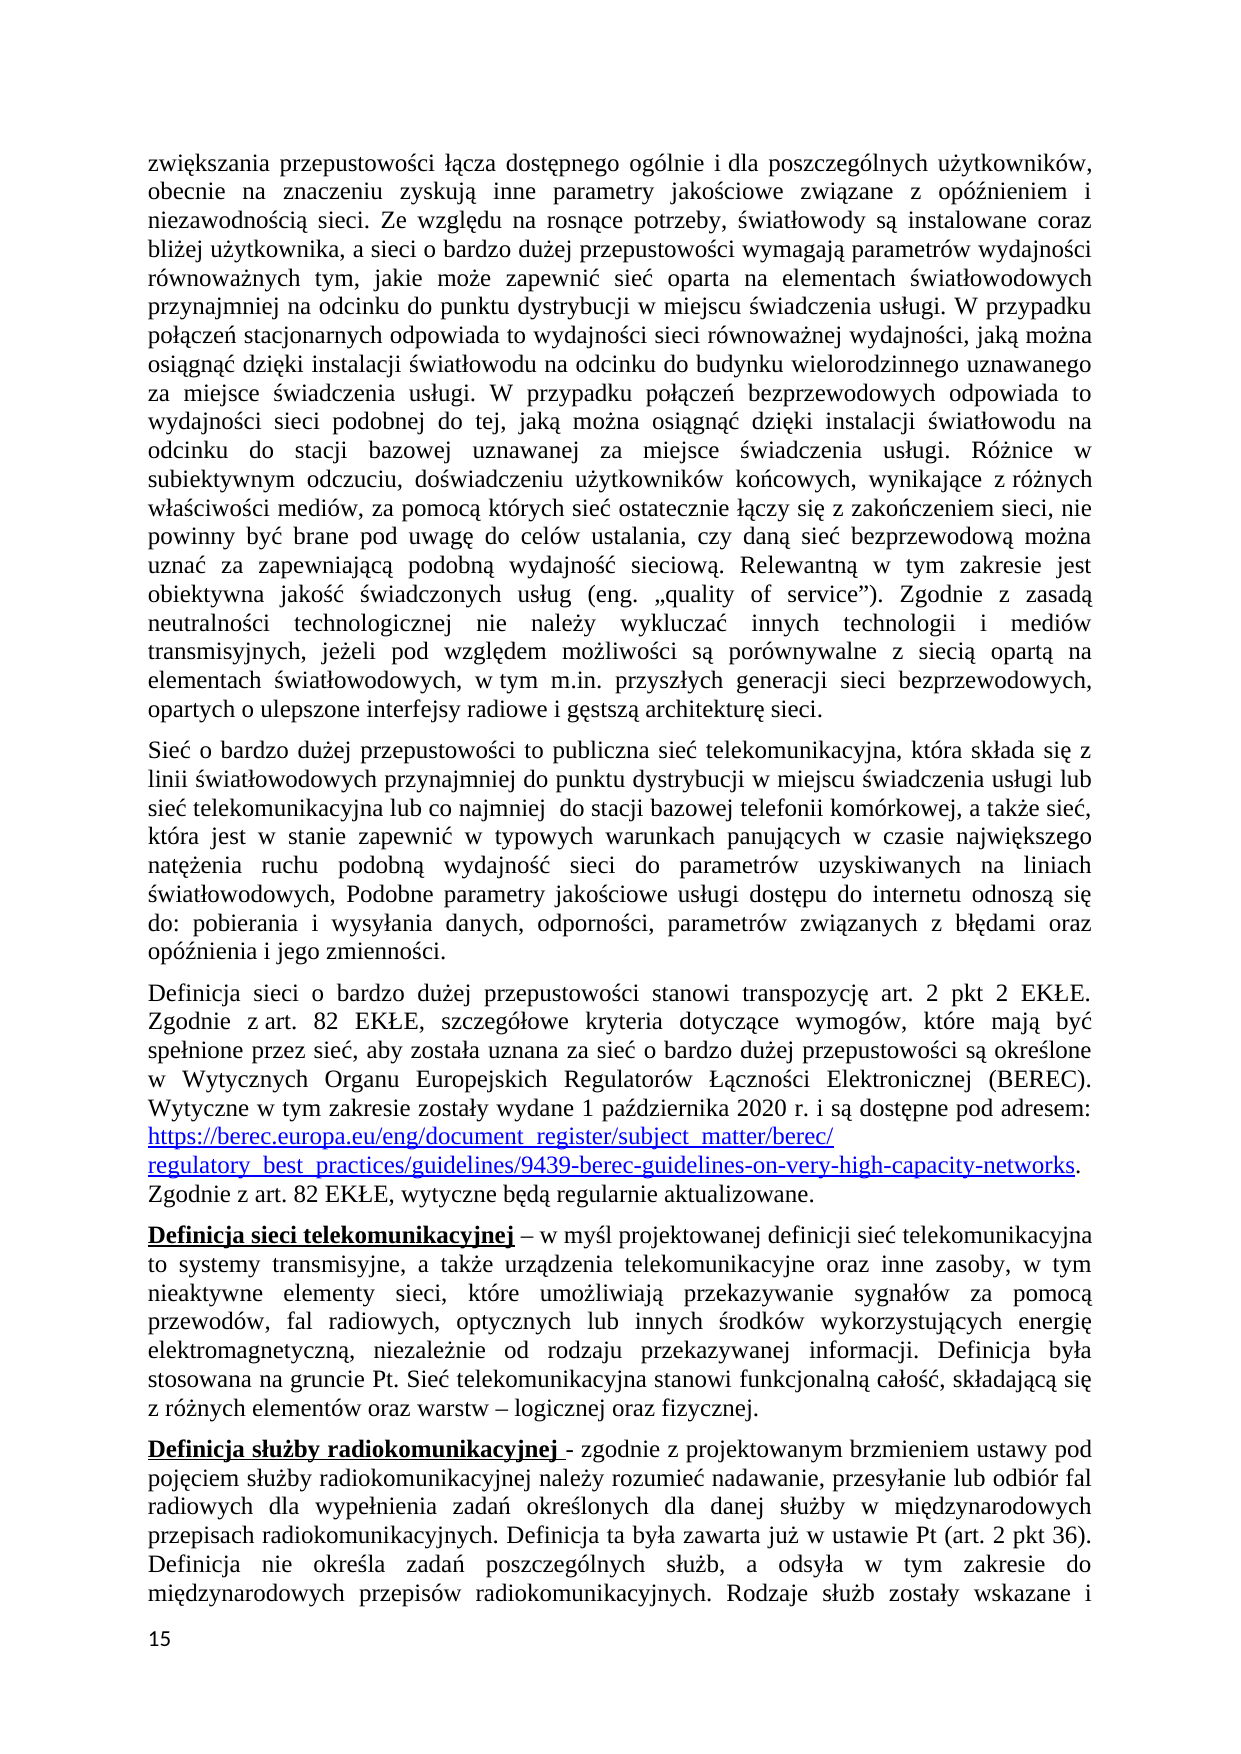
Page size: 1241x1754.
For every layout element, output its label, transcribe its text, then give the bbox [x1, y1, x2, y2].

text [148, 148, 1093, 723]
text Definicja sieci o bardzo dużej przepustowości stanowi transpozycję art. 2 pkt 2 EKŁE. Zgodnie z art. 82 EKŁE, szczegółowe kryteria dotyczące wymogów, które mają być spełnione przez sieć, aby została uznana za sieć o bardzo dużej przepustowości są określone w Wytycznych Organu Europejskich Regulatorów Łączności Elektronicznej (BEREC). Wytyczne w tym zakresie zostały wydane 1 października 2020 r. i są dostępne pod adresem: https://berec.europa.eu/eng/document_register/subject_matter/berec/regulatory_best_practices/guidelines/9439-berec-guidelines-on-very-high-capacity-networks. Zgodnie z art. 82 EKŁE, wytyczne będą regularnie aktualizowane. [148, 978, 1093, 1208]
text Sieć o bardzo dużej przepustowości to publiczna sieć telekomunikacyjna, która składa się z linii światłowodowych przynajmniej do punktu dystrybucji w miejscu świadczenia usługi lub sieć telekomunikacyjna lub co najmniej do stacji bazowej telefonii komórkowej, a także sieć, która jest w stanie zapewnić w typowych warunkach panujących w czasie największego natężenia ruchu podobną wydajność sieci do parametrów uzyskiwanych na liniach światłowodowych, Podobne parametry jakościowe usługi dostępu do internetu odnoszą się do: pobierania i wysyłania danych, odporności, parametrów związanych z błędami oraz opóźnienia i jego zmienności. [148, 735, 1093, 965]
text Definicja sieci telekomunikacyjnej – w myśl projektowanej definicji sieć telekomunikacyjna to systemy transmisyjne, a także urządzenia telekomunikacyjne oraz inne zasoby, w tym nieaktywne elementy sieci, które umożliwiają przekazywanie sygnałów za pomocą przewodów, fal radiowych, optycznych lub innych środków wykorzystujących energię elektromagnetyczną, niezależnie od rodzaju przekazywanej informacji. Definicja była stosowana na gruncie Pt. Sieć telekomunikacyjna stanowi funkcjonalną całość, składającą się z różnych elementów oraz warstw – logicznej oraz fizycznej. [148, 1220, 1093, 1421]
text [148, 1434, 1093, 1606]
